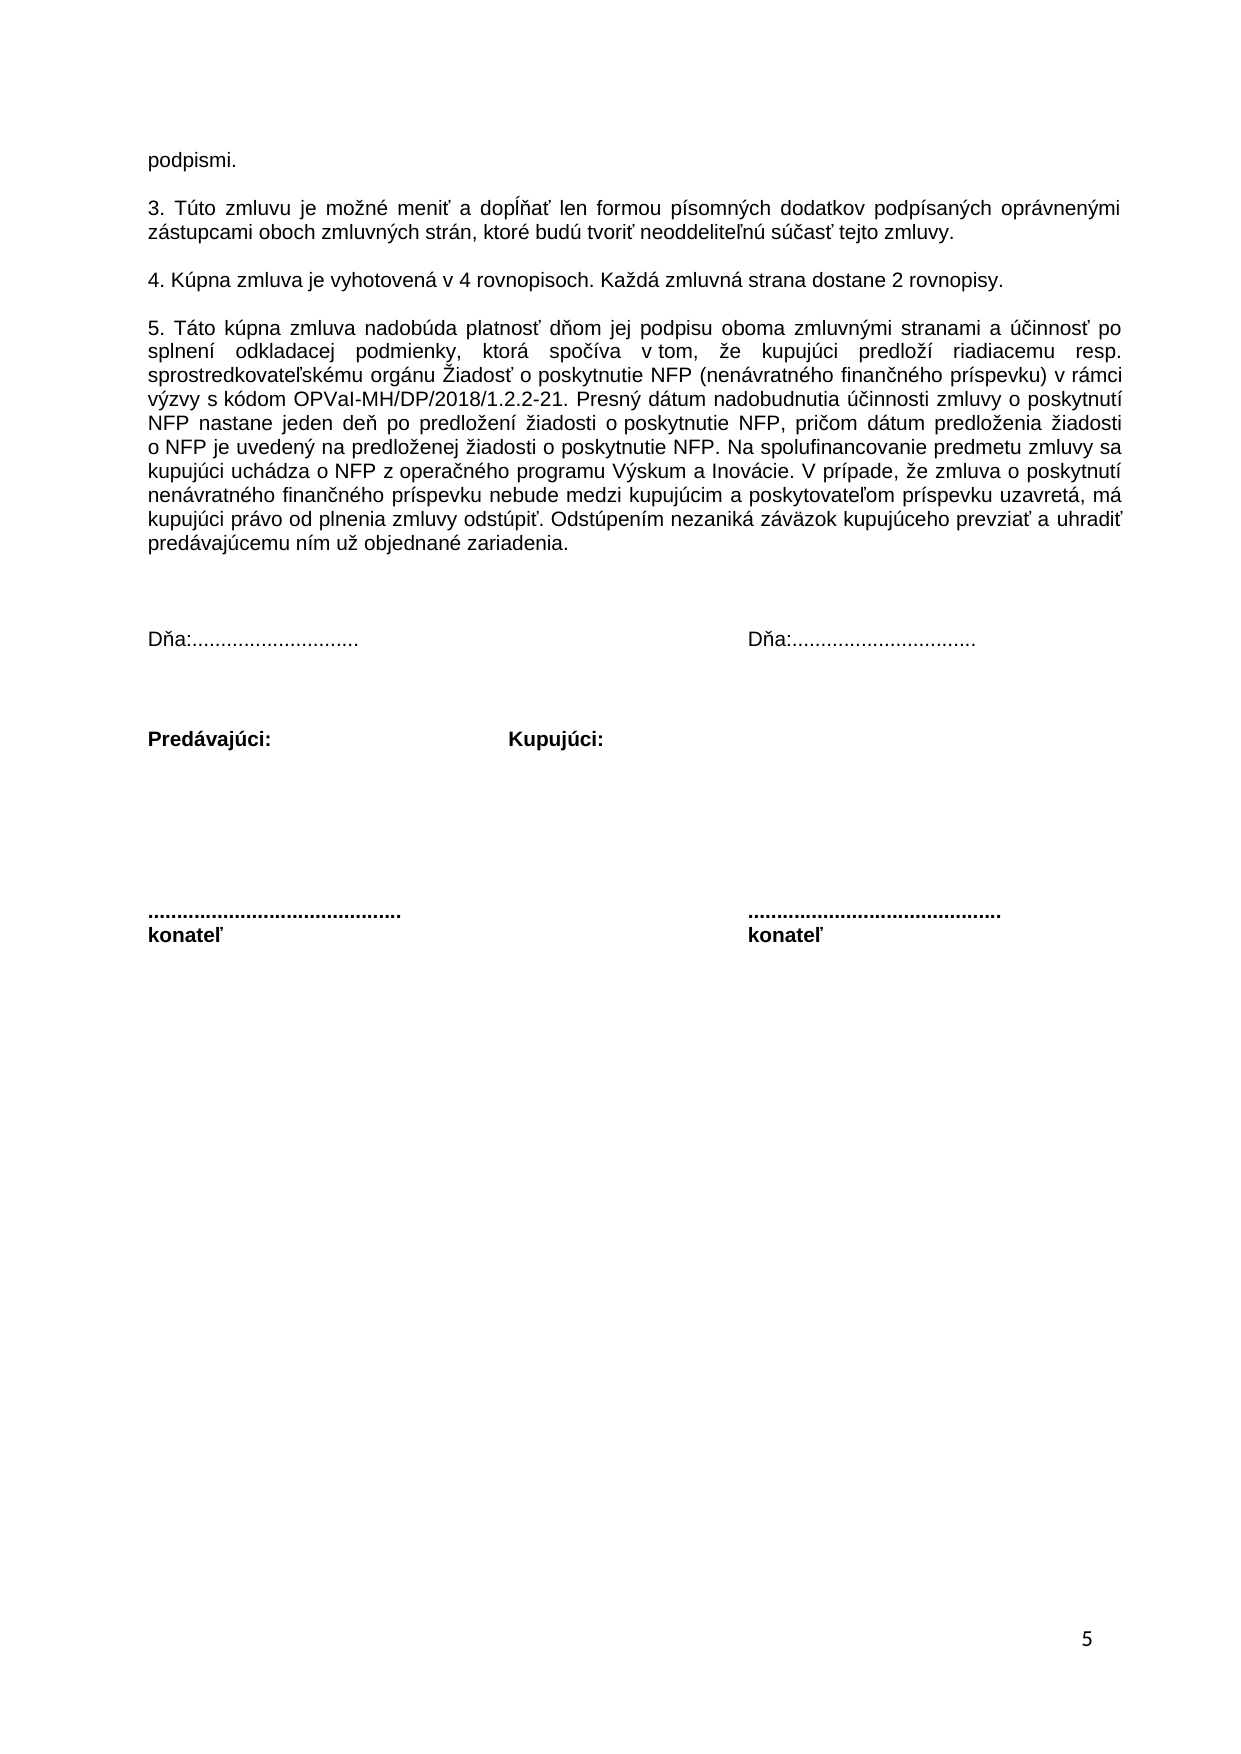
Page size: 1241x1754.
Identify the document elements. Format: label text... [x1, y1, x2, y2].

text 3. Túto zmluvu je možné meniť a dopĺňať len formou písomných dodatkov podpísaných oprávnenými zástupcami oboch zmluvných strán, ktoré budú tvoriť neoddeliteľnú súčasť tejto zmluvy. [148, 196, 1122, 243]
text Dňa:............................. Dňa:................................ [148, 627, 1093, 651]
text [148, 148, 1122, 172]
text 5. Táto kúpna zmluva nadobúda platnosť dňom jej podpisu oboma zmluvnými stranami a účinnosť po splnení odkladacej podmienky, ktorá spočíva v tom, že kupujúci predloží riadiacemu resp. sprostredkovateľskému orgánu Žiadosť o poskytnutie NFP (nenávratného finančného príspevku) v rámci výzvy s kódom OPVaI-MH/DP/2018/1.2.2-21. Presný dátum nadobudnutia účinnosti zmluvy o poskytnutí NFP nastane jeden deň po predložení žiadosti o poskytnutie NFP, pričom dátum predloženia žiadosti o NFP je uvedený na predloženej žiadosti o poskytnutie NFP. Na spolufinancovanie predmetu zmluvy sa kupujúci uchádza o NFP z operačného programu Výskum a Inovácie. V prípade, že zmluva o poskytnutí nenávratného finančného príspevku nebude medzi kupujúcim a poskytovateľom príspevku uzavretá, má kupujúci právo od plnenia zmluvy odstúpiť. Odstúpením nezaniká záväzok kupujúceho prevziať a uhradiť predávajúcemu ním už objednané zariadenia. [148, 315, 1122, 555]
text ............................................ ............................................ [148, 898, 1093, 922]
text 4. Kúpna zmluva je vyhotovená v 4 rovnopisoch. Každá zmluvná strana dostane 2 rovnopisy. [148, 267, 1122, 291]
text konateľ konateľ [148, 922, 1093, 946]
text Predávajúci: Kupujúci: [148, 727, 1093, 751]
